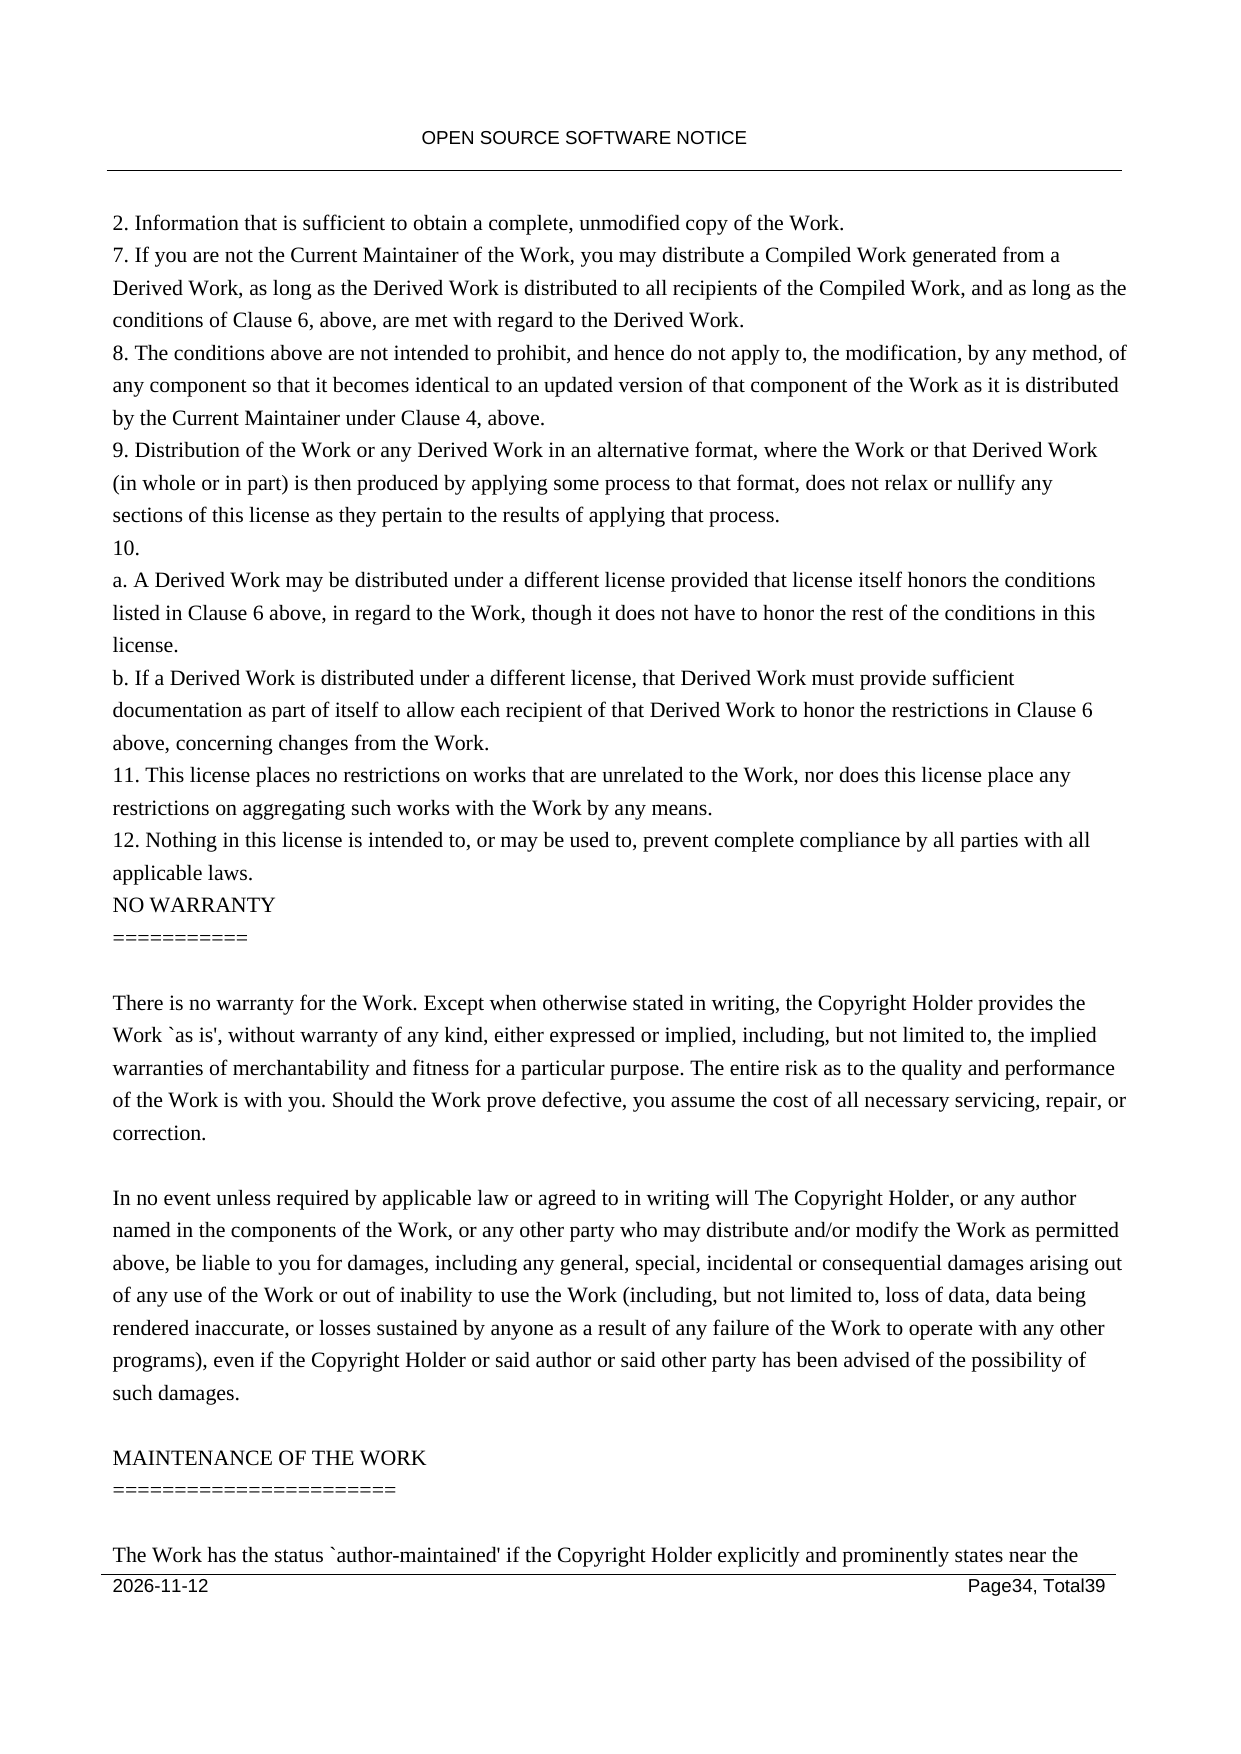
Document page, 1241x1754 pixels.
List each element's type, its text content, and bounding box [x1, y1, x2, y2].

text NO WARRANTY [112, 889, 1128, 921]
text 8. The conditions above are not intended to prohibit, and hence do not apply to, the modification, by any method, of any component so that it becomes identical to an updated version of that component of the Work as it is distributed by the Current Maintainer under Clause 4, above. [112, 336, 1128, 434]
text 9. Distribution of the Work or any Derived Work in an alternative format, where the Work or that Derived Work (in whole or in part) is then produced by applying some process to that format, does not relax or nullify any sections of this license as they pertain to the results of applying that process. [112, 434, 1128, 531]
text =========== [112, 921, 1128, 954]
text ======================= [112, 1474, 1128, 1506]
text a. A Derived Work may be distributed under a different license provided that license itself honors the conditions listed in Clause 6 above, in regard to the Work, though it does not have to honor the rest of the conditions in this license. [112, 564, 1128, 661]
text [112, 1539, 1128, 1571]
text 2. Information that is sufficient to obtain a complete, unmodified copy of the Work. [112, 206, 1128, 239]
text 7. If you are not the Current Maintainer of the Work, you may distribute a Compiled Work generated from a Derived Work, as long as the Derived Work is distributed to all recipients of the Compiled Work, and as long as the conditions of Clause 6, above, are met with regard to the Derived Work. [112, 239, 1128, 336]
text MAINTENANCE OF THE WORK [112, 1441, 1128, 1474]
text 11. This license places no restrictions on works that are unrelated to the Work, nor does this license place any restrictions on aggregating such works with the Work by any means. [112, 759, 1128, 824]
text In no event unless required by applicable law or agreed to in writing will The Copyright Holder, or any author named in the components of the Work, or any other party who may distribute and/or modify the Work as permitted above, be liable to you for damages, including any general, special, incidental or consequential damages arising out of any use of the Work or out of inability to use the Work (including, but not limited to, loss of data, data being rendered inaccurate, or losses sustained by anyone as a result of any failure of the Work to operate with any other programs), even if the Copyright Holder or said author or said other party has been advised of the possibility of such damages. [112, 1181, 1128, 1409]
text There is no warranty for the Work. Except when otherwise stated in writing, the Copyright Holder provides the Work `as is', without warranty of any kind, either expressed or implied, including, but not limited to, the implied warranties of merchantability and fitness for a particular purpose. The entire risk as to the quality and performance of the Work is with you. Should the Work prove defective, you assume the cost of all necessary servicing, repair, or correction. [112, 986, 1128, 1149]
text 12. Nothing in this license is intended to, or may be used to, prevent complete compliance by all parties with all applicable laws. [112, 824, 1128, 889]
text 10. [112, 531, 1128, 564]
text b. If a Derived Work is distributed under a different license, that Derived Work must provide sufficient documentation as part of itself to allow each recipient of that Derived Work to honor the restrictions in Clause 6 above, concerning changes from the Work. [112, 661, 1128, 759]
